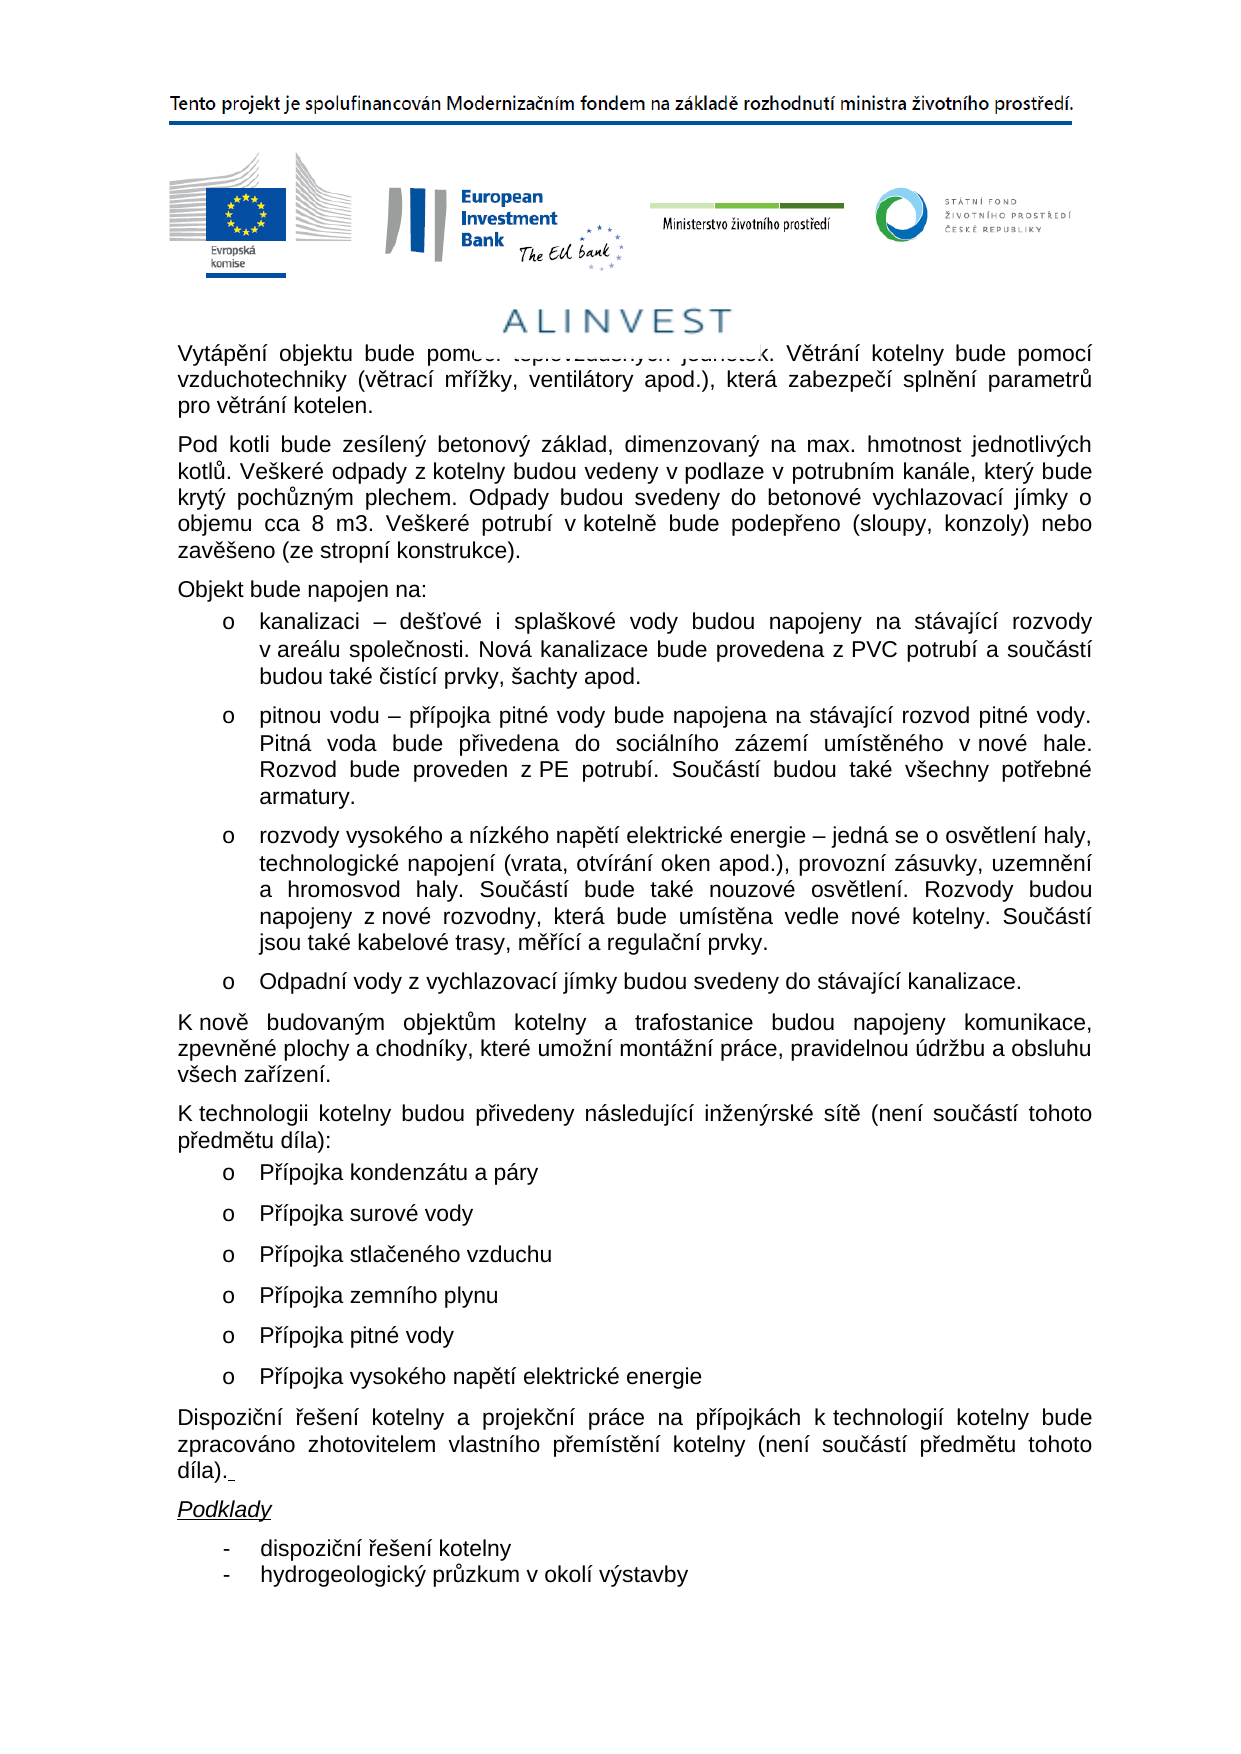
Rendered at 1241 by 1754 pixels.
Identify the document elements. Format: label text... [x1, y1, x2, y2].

text Podklady [177, 1496, 1093, 1522]
text Objekt bude napojen na: [148, 576, 1093, 602]
picture [147, 73, 1092, 292]
list Odpadní vody z vychlazovací jímky budou svedeny do stávající kanalizace. [222, 968, 1093, 996]
list Přípojka stlačeného vzduchu [222, 1241, 1093, 1269]
list Přípojka zemního plynu [222, 1282, 1093, 1310]
text K technologii kotelny budou přivedeny následující inženýrské sítě (není součástí tohoto předmětu díla): [177, 1100, 1093, 1153]
text K nově budovaným objektům kotelny a trafostanice budou napojeny komunikace, zpevněné plochy a chodníky, které umožní montážní práce, pravidelnou údržbu a obsluhu všech zařízení. [177, 1009, 1093, 1088]
text Pod kotli bude zesílený betonový základ, dimenzovaný na max. hmotnost jednotlivých kotlů. Veškeré odpady z kotelny budou vedeny v podlaze v potrubním kanále, který bude krytý pochůzným plechem. Odpady budou svedeny do betonové vychlazovací jímky o objemu cca 8 m3. Veškeré potrubí v kotelně bude podepřeno (sloupy, konzoly) nebo zavěšeno (ze stropní konstrukce). [177, 431, 1093, 563]
list Přípojka vysokého napětí elektrické energie [222, 1363, 1093, 1392]
list kanalizaci – dešťové i splaškové vody budou napojeny na stávající rozvody v areálu společnosti. Nová kanalizace bude provedena z PVC potrubí a součástí budou také čistící prvky, šachty apod. [222, 608, 1093, 689]
list Přípojka kondenzátu a páry [222, 1159, 1093, 1187]
text Vytápění objektu bude pomocí teplovzdušných jednotek. Větrání kotelny bude pomocí vzduchotechniky (větrací mřížky, ventilátory apod.), která zabezpečí splnění parametrů pro větrání kotelen. [177, 340, 1093, 419]
list rozvody vysokého a nízkého napětí elektrické energie – jedná se o osvětlení haly, technologické napojení (vrata, otvírání oken apod.), provozní zásuvky, uzemnění a hromosvod haly. Součástí bude také nouzové osvětlení. Rozvody budou napojeny z nové rozvodny, která bude umístěna vedle nové kotelny. Součástí jsou také kabelové trasy, měřící a regulační prvky. [222, 822, 1093, 955]
text Dispoziční řešení kotelny a projekční práce na přípojkách k technologií kotelny bude zpracováno zhotovitelem vlastního přemístění kotelny (není součástí předmětu tohoto díla). [177, 1404, 1093, 1483]
list Přípojka pitné vody [222, 1322, 1093, 1351]
list hydrogeologický průzkum v okolí výstavby [223, 1561, 1093, 1587]
list Přípojka surové vody [222, 1200, 1093, 1228]
list pitnou vodu – přípojka pitné vody bude napojena na stávající rozvod pitné vody. Pitná voda bude přivedena do sociálního zázemí umístěného v nové hale. Rozvod bude proveden z PE potrubí. Součástí budou také všechny potřebné armatury. [222, 702, 1093, 809]
list dispoziční řešení kotelny [223, 1534, 1093, 1561]
